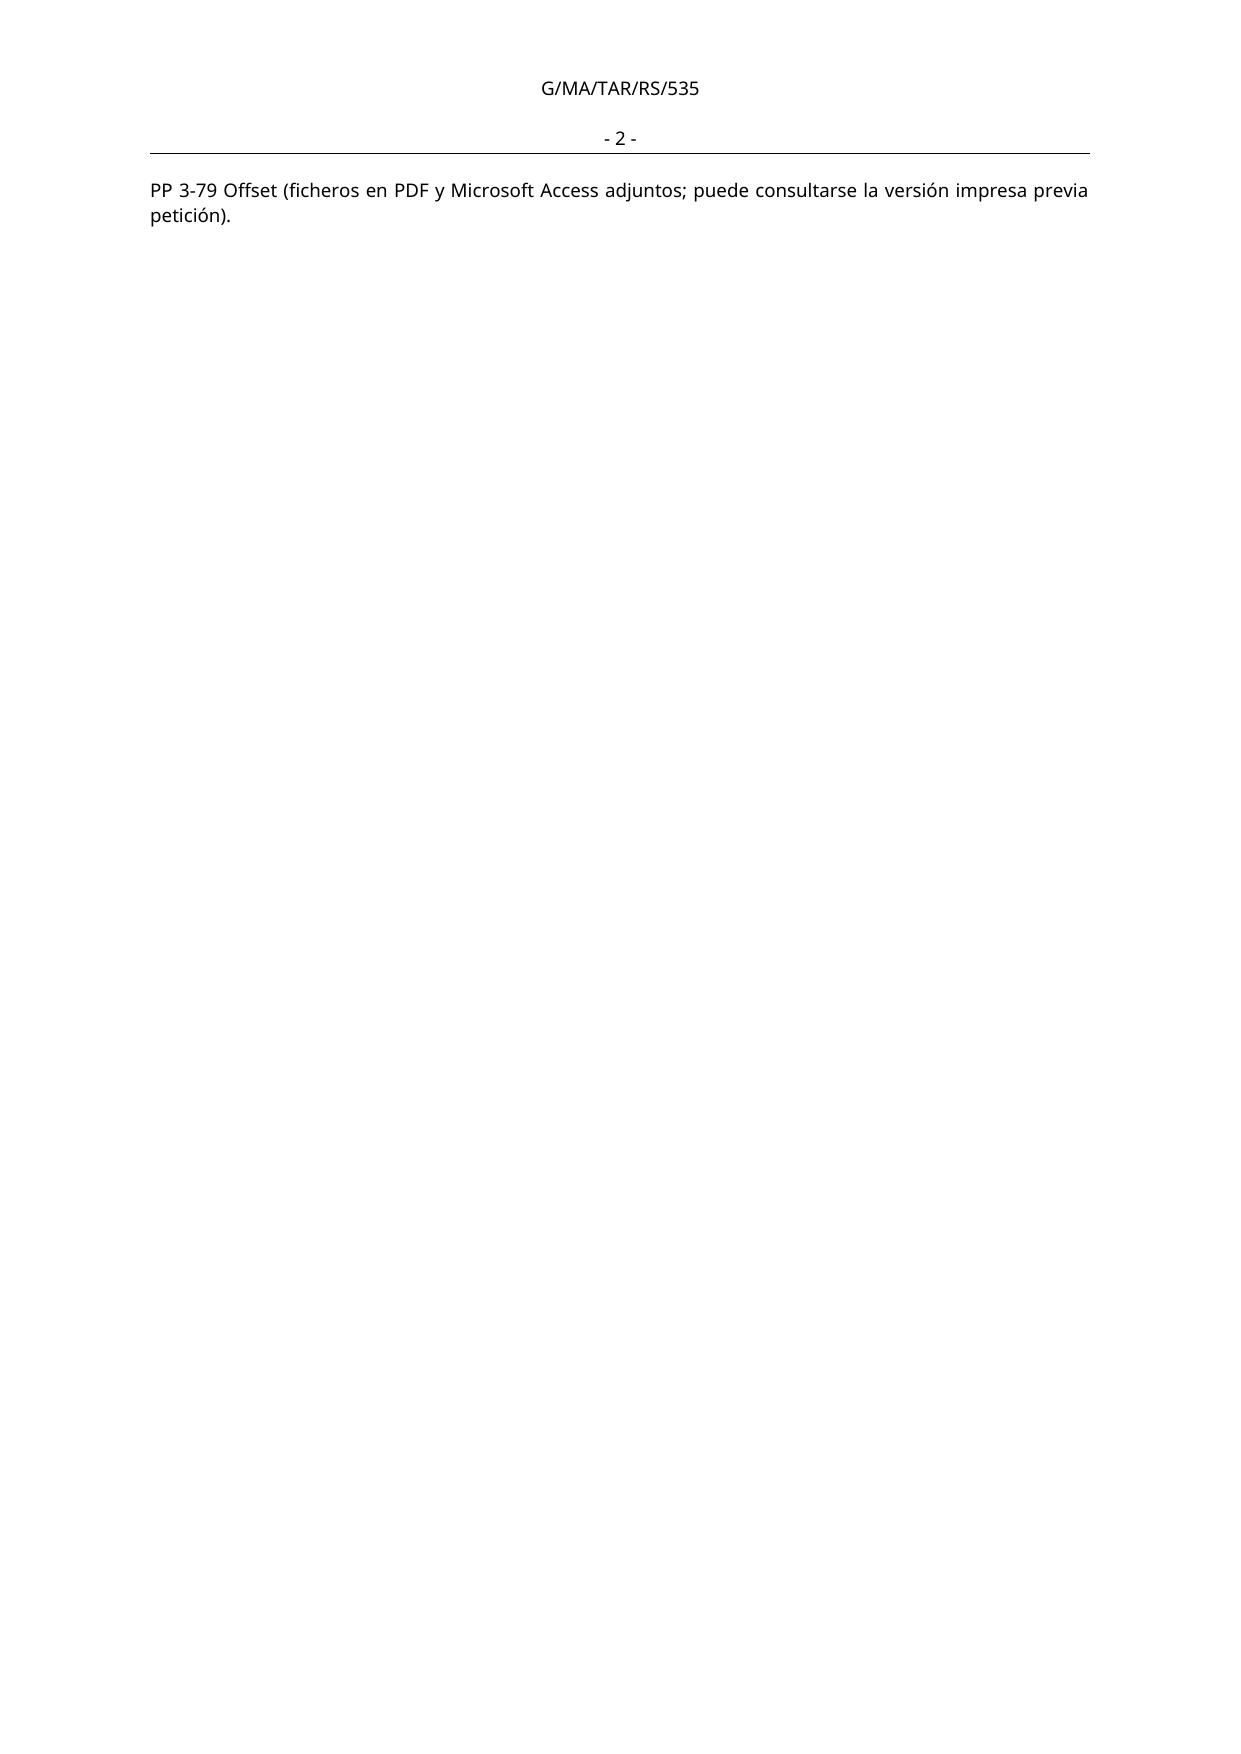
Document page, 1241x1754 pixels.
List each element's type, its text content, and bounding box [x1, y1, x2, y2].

text PP 3-79 Offset (ficheros en PDF y Microsoft Access adjuntos; puede consultarse la versión impresa previa petición). [150, 177, 1090, 228]
